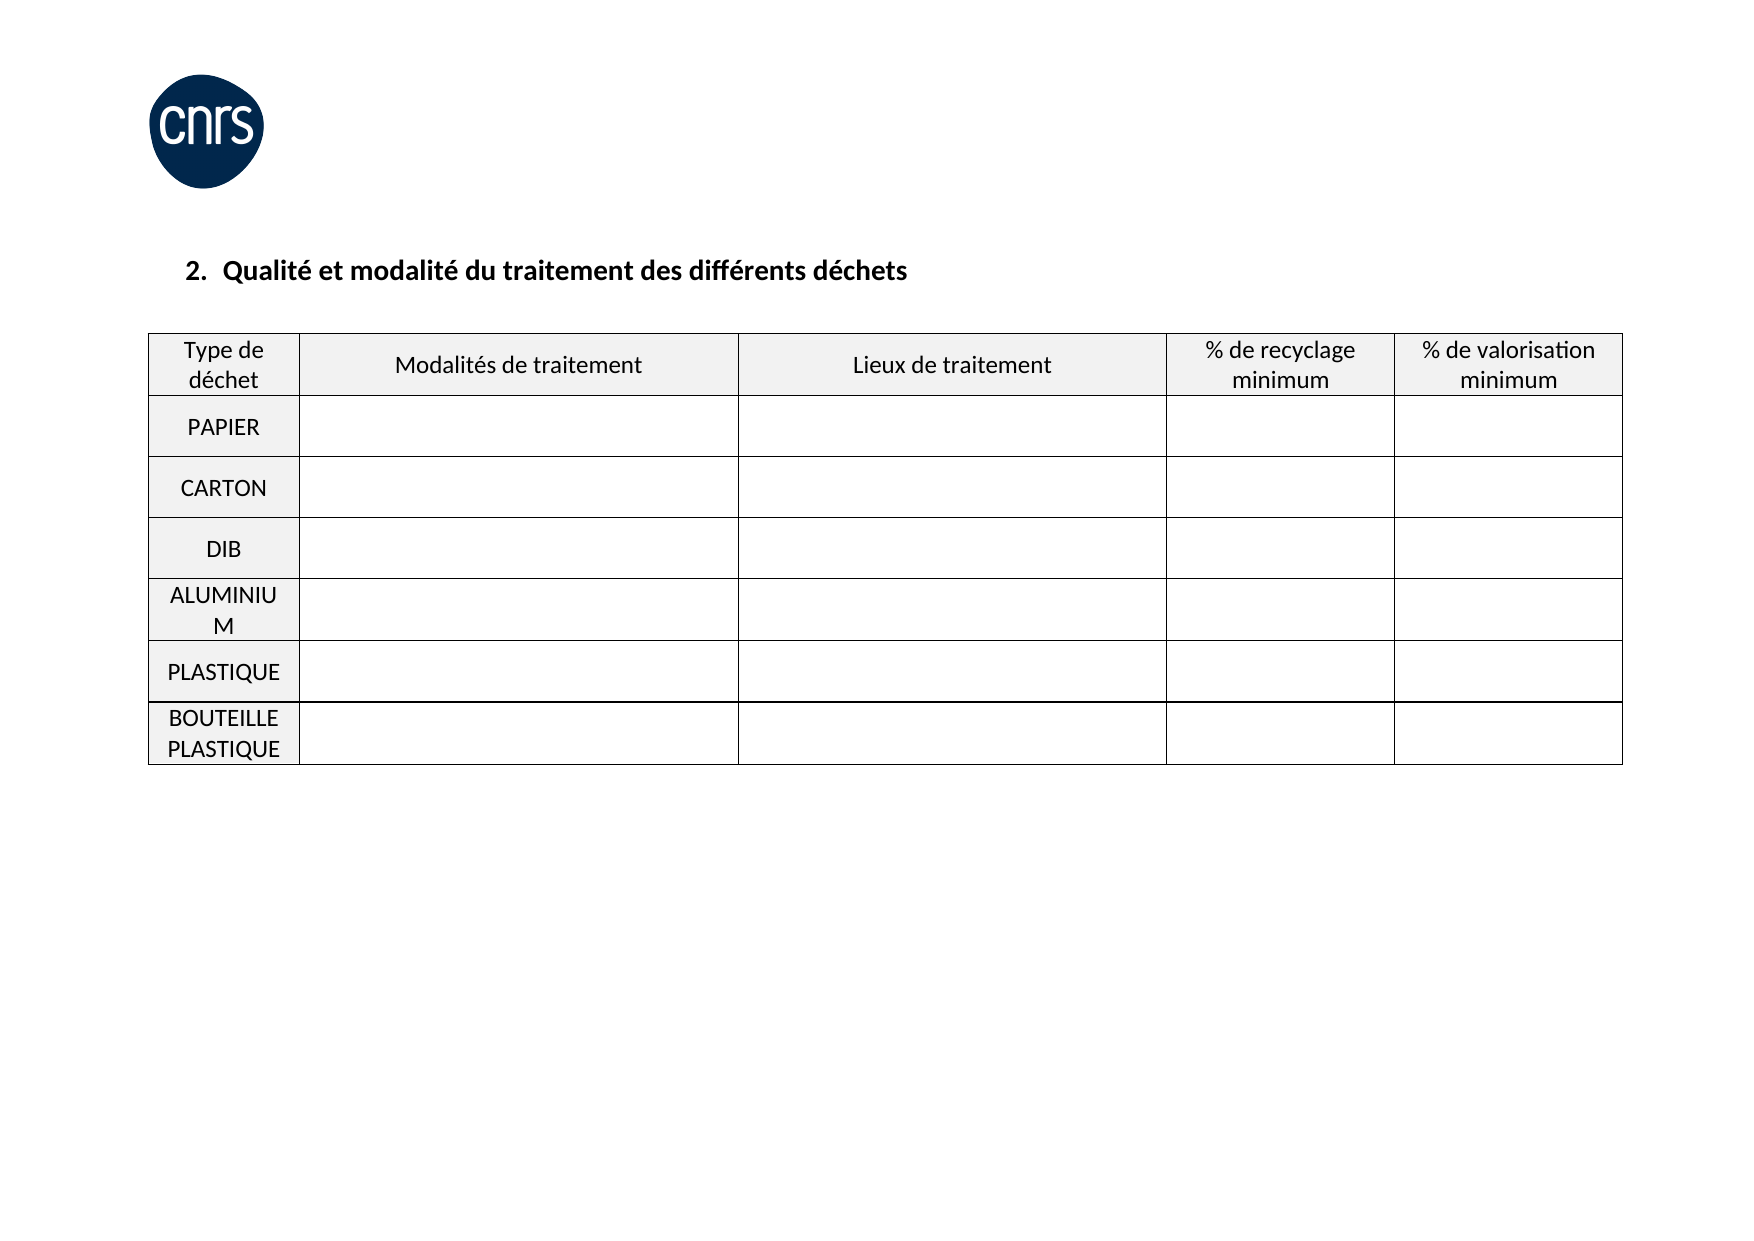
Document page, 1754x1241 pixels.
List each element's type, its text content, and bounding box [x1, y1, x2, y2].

table_cell [1395, 518, 1622, 578]
table_cell [739, 518, 1166, 578]
table_cell [1395, 703, 1622, 763]
table_cell [1395, 457, 1622, 517]
table_cell [300, 641, 738, 701]
table_cell [300, 703, 738, 763]
table_header % de recyclage minimum [1167, 334, 1394, 395]
table_cell [739, 703, 1166, 763]
table_header Type de déchet [149, 334, 299, 395]
table_cell [1167, 518, 1394, 578]
table_cell [1167, 641, 1394, 701]
table_cell [300, 457, 738, 517]
table_cell [300, 518, 738, 578]
table_cell DIB [149, 518, 299, 578]
table_cell [300, 396, 738, 456]
table_cell CARTON [149, 457, 299, 517]
table_cell [739, 396, 1166, 456]
table_cell [1395, 396, 1622, 456]
table_cell [1395, 641, 1622, 701]
table_header Modalités de traitement [300, 334, 738, 395]
picture [147, 73, 266, 190]
table_header % de valorisation minimum [1395, 334, 1622, 395]
table_cell BOUTEILLE PLASTIQUE [149, 703, 299, 763]
table_cell ALUMINIUM [149, 579, 299, 640]
table_cell [739, 579, 1166, 640]
table_cell [1167, 396, 1394, 456]
table_cell [1167, 457, 1394, 517]
table_cell [300, 579, 738, 640]
table_cell [739, 457, 1166, 517]
table_header Lieux de traitement [739, 334, 1166, 395]
subtitle Qualité et modalité du traitement des différents déchets [185, 252, 1606, 287]
table_cell [1395, 579, 1622, 640]
table_cell [1167, 703, 1394, 763]
table_cell PAPIER [149, 396, 299, 456]
table_cell PLASTIQUE [149, 641, 299, 701]
table_cell [739, 641, 1166, 701]
table_cell [1167, 579, 1394, 640]
